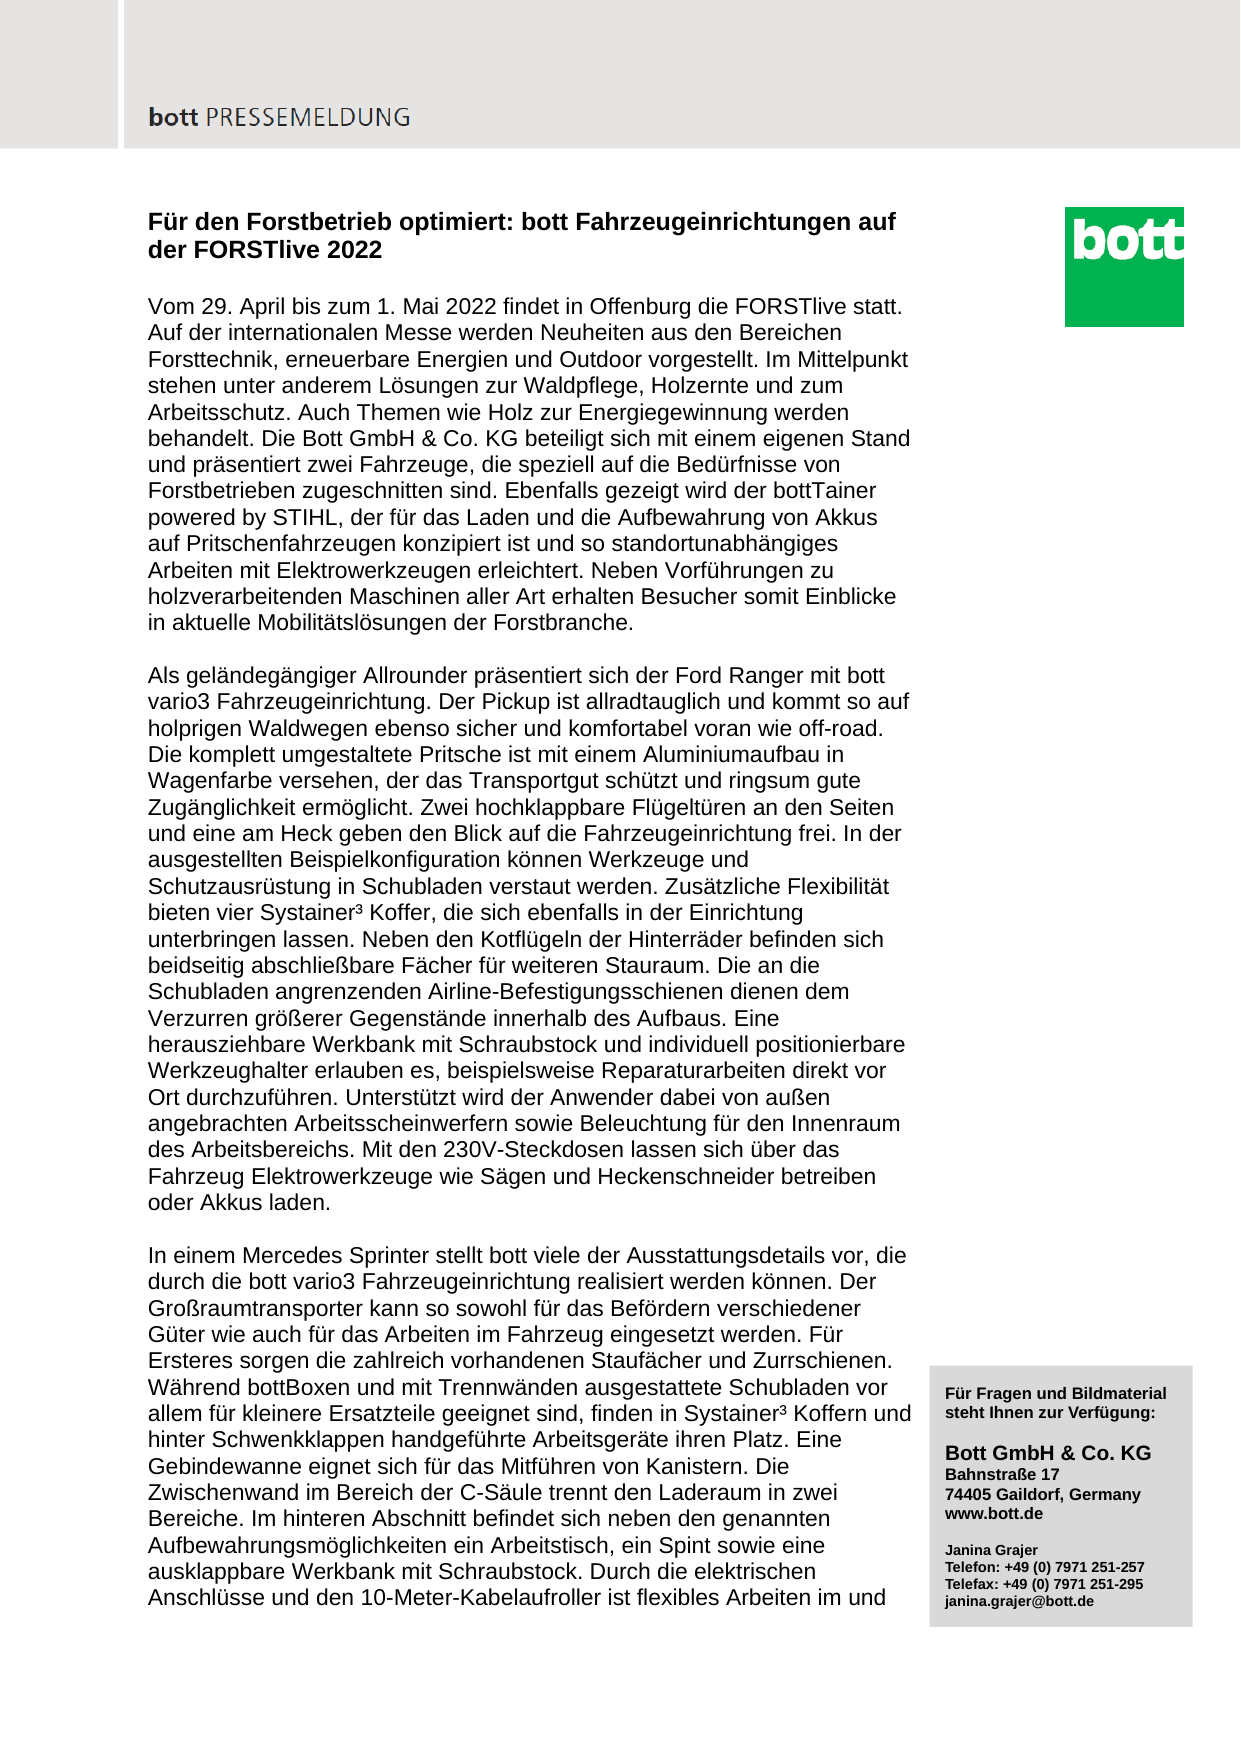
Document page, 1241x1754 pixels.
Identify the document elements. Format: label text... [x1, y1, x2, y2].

text Als geländegängiger Allrounder präsentiert sich der Ford Ranger mit bott vario3 Fahrzeugeinrichtung. Der Pickup ist allradtauglich und kommt so auf holprigen Waldwegen ebenso sicher und komfortabel voran wie off-road. Die komplett umgestaltete Pritsche ist mit einem Aluminiumaufbau in Wagenfarbe versehen, der das Transportgut schützt und ringsum gute Zugänglichkeit ermöglicht. Zwei hochklappbare Flügeltüren an den Seiten und eine am Heck geben den Blick auf die Fahrzeugeinrichtung frei. In der ausgestellten Beispielkonfiguration können Werkzeuge und Schutzausrüstung in Schubladen verstaut werden. Zusätzliche Flexibilität bieten vier Systainer³ Koffer, die sich ebenfalls in der Einrichtung unterbringen lassen. Neben den Kotflügeln der Hinterräder befinden sich beidseitig abschließbare Fächer für weiteren Stauraum. Die an die Schubladen angrenzenden Airline-Befestigungsschienen dienen dem Verzurren größerer Gegenstände innerhalb des Aufbaus. Eine herausziehbare Werkbank mit Schraubstock und individuell positionierbare Werkzeughalter erlauben es, beispielsweise Reparaturarbeiten direkt vor Ort durchzuführen. Unterstützt wird der Anwender dabei von außen angebrachten Arbeitsscheinwerfern sowie Beleuchtung für den Innenraum des Arbeitsbereichs. Mit den 230V-Steckdosen lassen sich über das Fahrzeug Elektrowerkzeuge wie Sägen und Heckenschneider betreiben oder Akkus laden. [148, 662, 915, 1215]
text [148, 1242, 915, 1611]
text Vom 29. April bis zum 1. Mai 2022 findet in Offenburg die FORSTlive statt. Auf der internationalen Messe werden Neuheiten aus den Bereichen Forsttechnik, erneuerbare Energien und Outdoor vorgestellt. Im Mittelpunkt stehen unter anderem Lösungen zur Waldpflege, Holzernte und zum Arbeitsschutz. Auch Themen wie Holz zur Energiegewinnung werden behandelt. Die Bott GmbH & Co. KG beteiligt sich mit einem eigenen Stand und präsentiert zwei Fahrzeuge, die speziell auf die Bedürfnisse von Forstbetrieben zugeschnitten sind. Ebenfalls gezeigt wird der bottTainer powered by STIHL, der für das Laden und die Aufbewahrung von Akkus auf Pritschenfahrzeugen konzipiert ist und so standortunabhängiges Arbeiten mit Elektrowerkzeugen erleichtert. Neben Vorführungen zu holzverarbeitenden Maschinen aller Art erhalten Besucher somit Einblicke in aktuelle Mobilitätslösungen der Forstbranche. [148, 293, 915, 636]
text Für den Forstbetrieb optimiert: bott Fahrzeugeinrichtungen auf der FORSTlive 2022 [148, 207, 915, 264]
picture [0, 0, 1241, 329]
